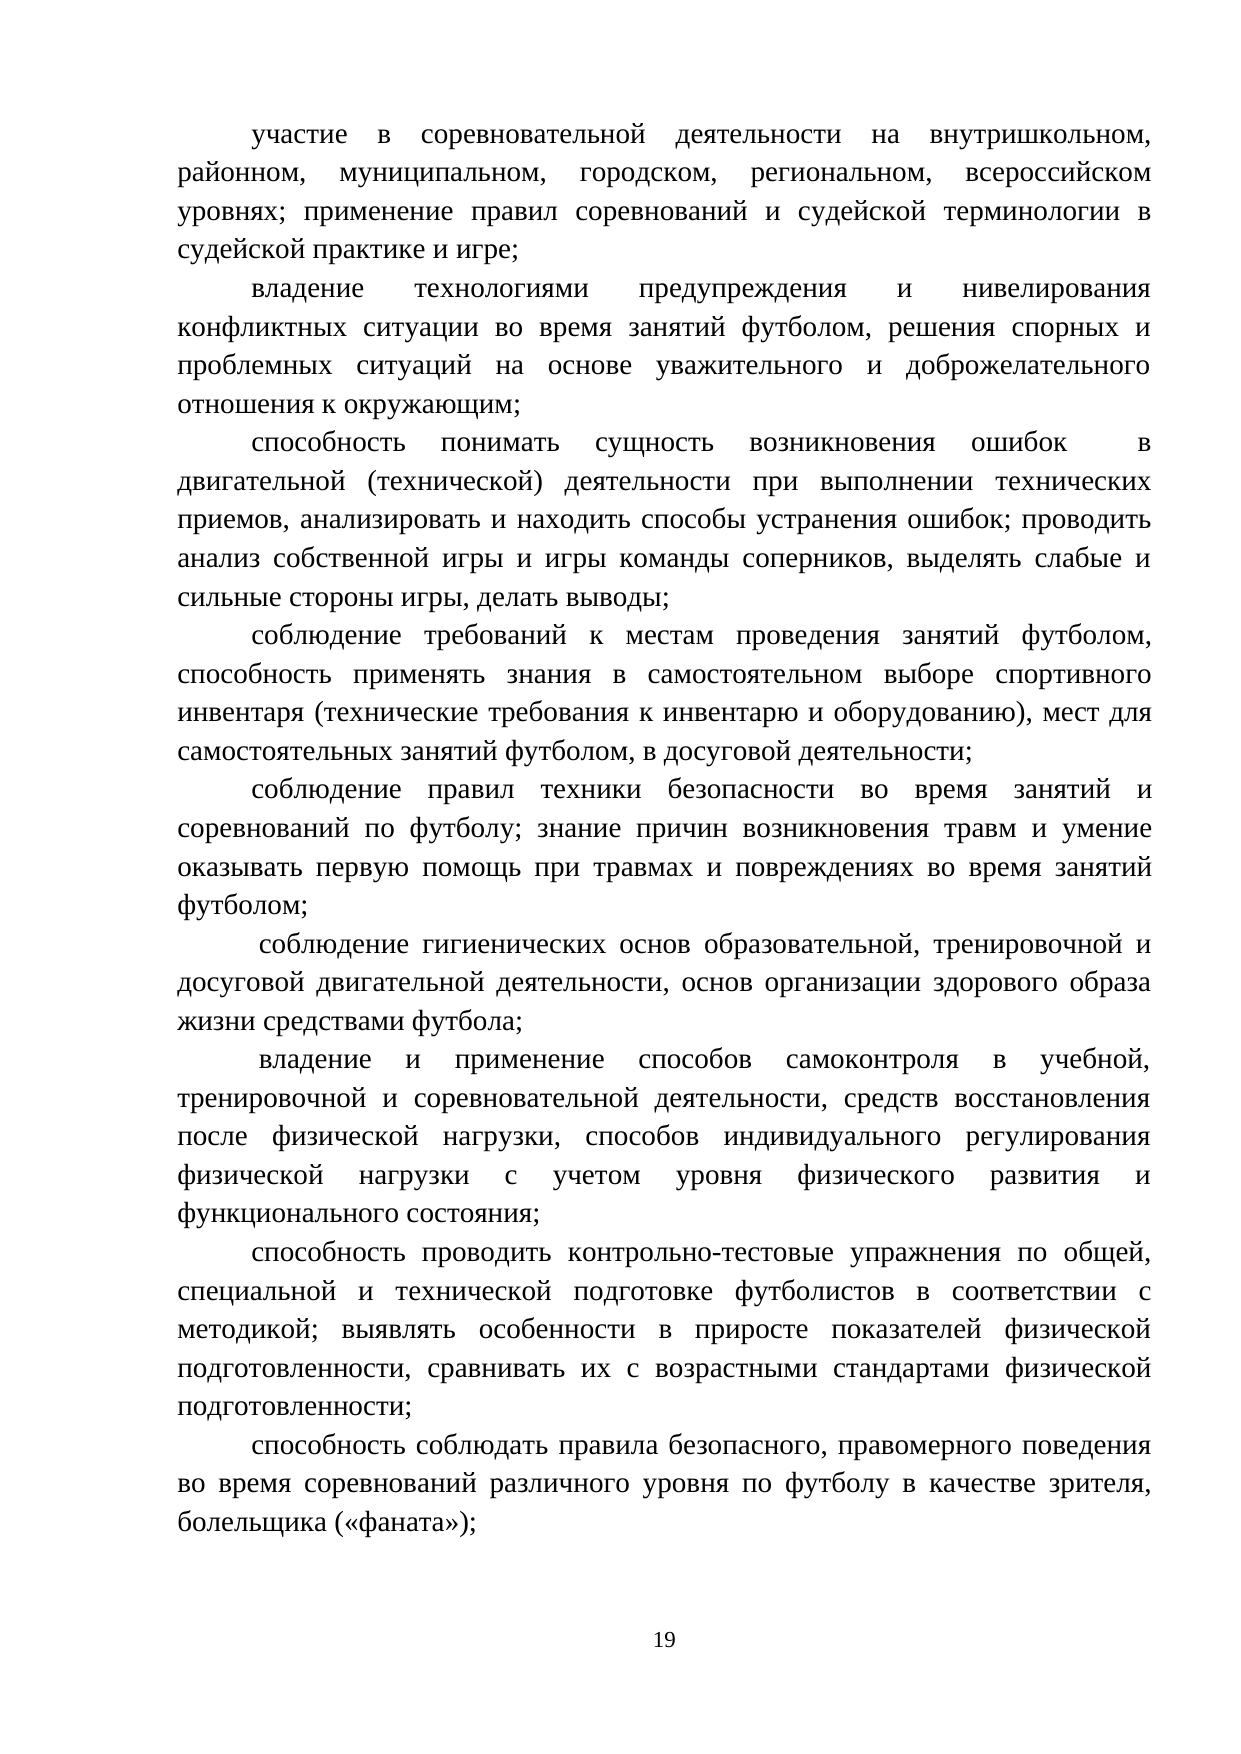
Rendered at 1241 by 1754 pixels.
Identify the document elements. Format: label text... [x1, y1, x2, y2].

text способность соблюдать правила безопасного, правомерного поведения во время соревнований различного уровня по футболу в качестве зрителя, болельщика («фаната»); [177, 1427, 1152, 1537]
text соблюдение гигиенических основ образовательной, тренировочной и досуговой двигательной деятельности, основ организации здорового образа жизни средствами футбола; [177, 926, 1152, 1036]
text владение технологиями предупреждения и нивелирования конфликтных ситуации во время занятий футболом, решения спорных и проблемных ситуаций на основе уважительного и доброжелательного отношения к окружающим; [177, 270, 1151, 419]
text владение и применение способов самоконтроля в учебной, тренировочной и соревновательной деятельности, средств восстановления после физической нагрузки, способов индивидуального регулирования физической нагрузки с учетом уровня физического развития и функционального состояния; [177, 1041, 1151, 1229]
text участие в соревновательной деятельности на внутришкольном, районном, муниципальном, городском, региональном, всероссийском уровнях; применение правил соревнований и судейской терминологии в судейской практике и игре; [177, 116, 1152, 265]
text соблюдение требований к местам проведения занятий футболом, способность применять знания в самостоятельном выборе спортивного инвентаря (технические требования к инвентарю и оборудованию), мест для самостоятельных занятий футболом, в досуговой деятельности; [177, 617, 1153, 766]
text способность понимать сущность возникновения ошибок в двигательной (технической) деятельности при выполнении технических приемов, анализировать и находить способы устранения ошибок; проводить анализ собственной игры и игры команды соперников, выделять слабые и сильные стороны игры, делать выводы; [177, 424, 1152, 612]
text способность проводить контрольно-тестовые упражнения по общей, специальной и технической подготовке футболистов в соответствии с методикой; выявлять особенности в приросте показателей физической подготовленности, сравнивать их с возрастными стандартами физической подготовленности; [177, 1234, 1152, 1422]
text соблюдение правил техники безопасности во время занятий и соревнований по футболу; знание причин возникновения травм и умение оказывать первую помощь при травмах и повреждениях во время занятий футболом; [177, 772, 1153, 921]
